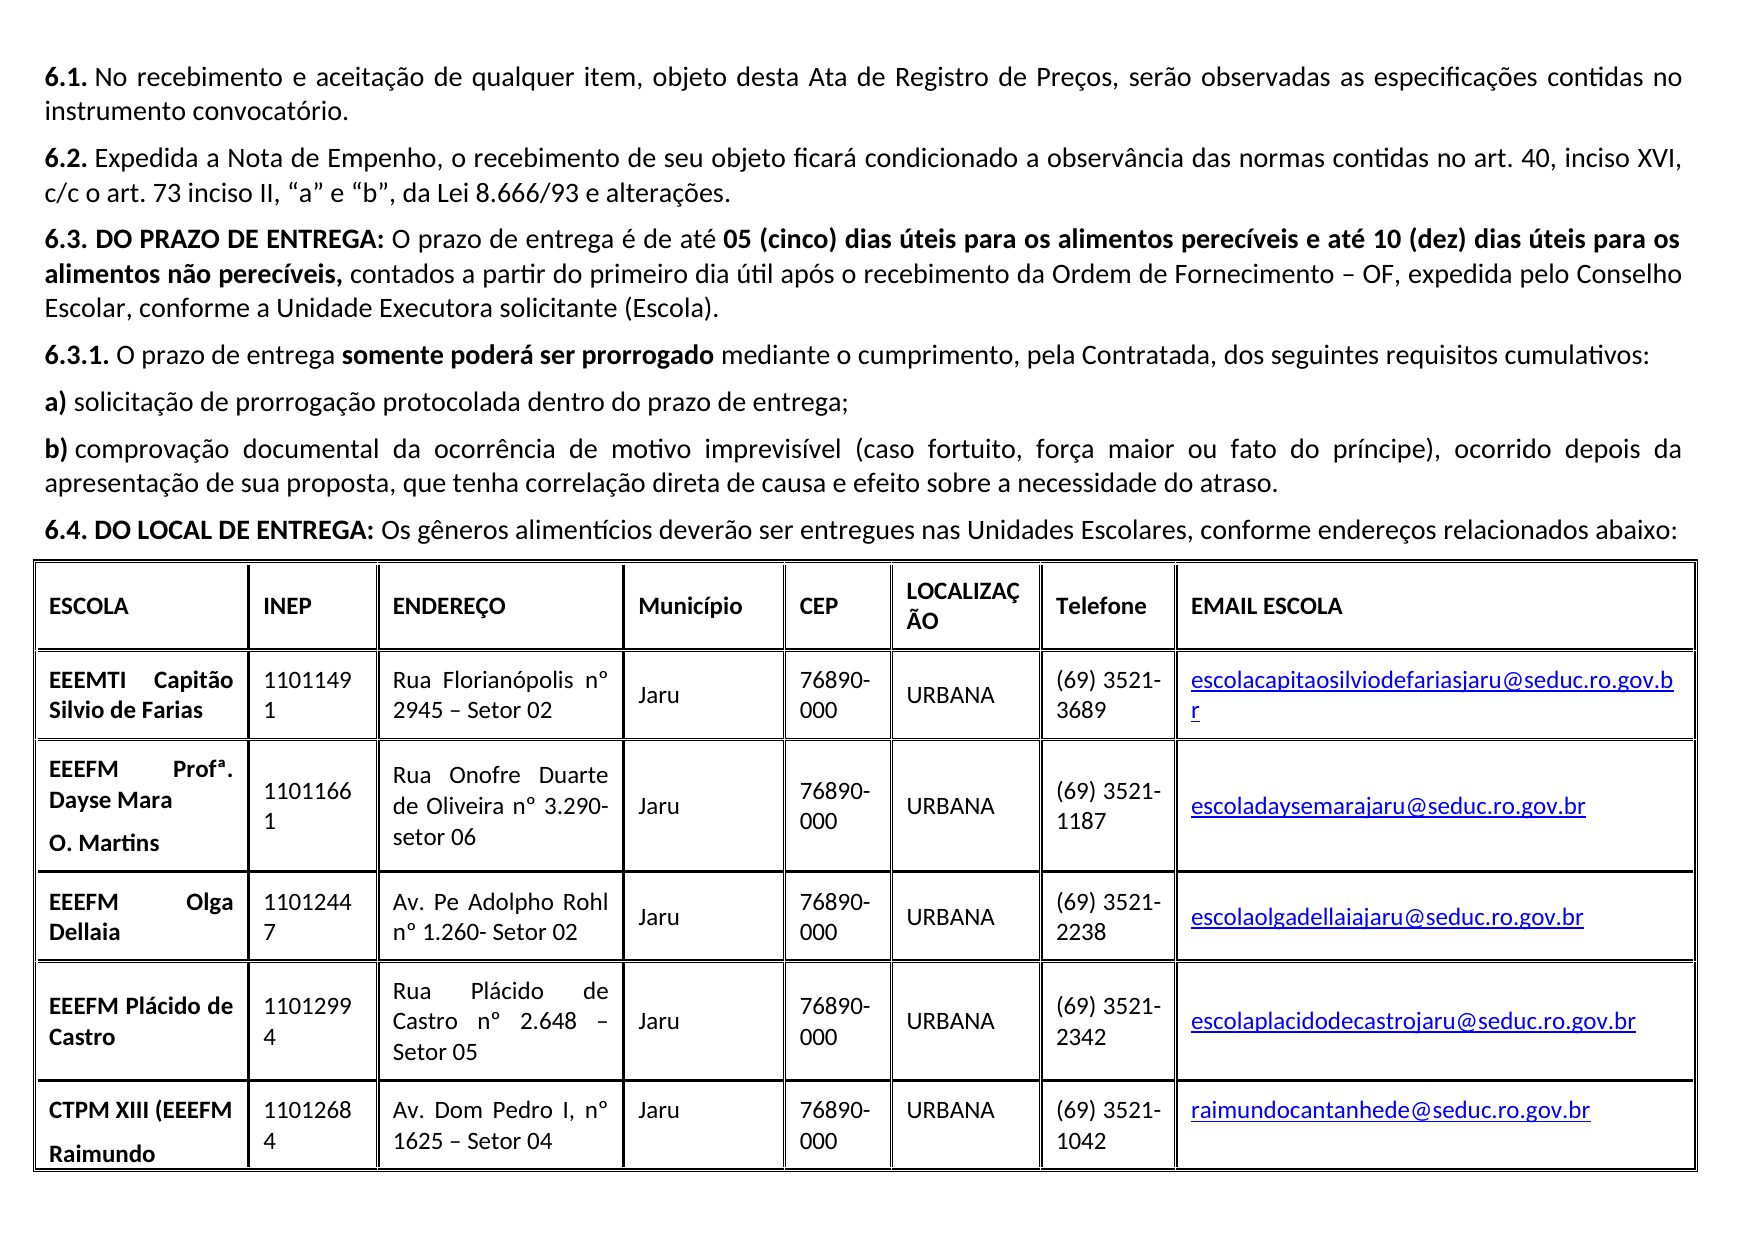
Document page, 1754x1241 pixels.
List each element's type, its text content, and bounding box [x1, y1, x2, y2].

table_cell 76890-000 [786, 873, 890, 959]
table_cell URBANA [893, 963, 1039, 1079]
table_cell Jaru [625, 873, 783, 959]
table_cell EEEMTI Capitão Silvio de Farias [36, 648, 247, 738]
table_cell escoladaysemarajaru@seduc.ro.gov.br [1176, 738, 1696, 870]
table_cell Rua Onofre Duarte de Oliveira nº 3.290- setor 06 [380, 741, 622, 870]
table_cell Rua Florianópolis nº 2945 – Setor 02 [380, 652, 622, 738]
table_cell URBANA [893, 652, 1039, 738]
text b) comprovação documental da ocorrência de motivo imprevisível (caso fortuito, força maior ou fato do príncipe), ocorrido depois da apresentação de sua proposta, que tenha correlação direta de causa e efeito sobre a necessidade do atraso. [44, 431, 1682, 500]
table_cell (69) 3521-3689 [1043, 652, 1174, 738]
table_header Município [623, 563, 785, 648]
text 6.1. No recebimento e aceitação de qualquer item, objeto desta Ata de Registro de Preços, serão observadas as especificações contidas no instrumento convocatório. [44, 59, 1682, 128]
table_cell URBANA [893, 873, 1039, 959]
table_cell EEEFM Plácido de Castro [36, 959, 247, 1079]
table_cell Jaru [623, 1082, 785, 1168]
table_cell (69) 3521-1187 [1043, 741, 1174, 870]
table_cell escolacapitaosilviodefariasjaru@seduc.ro.gov.br [1178, 648, 1695, 738]
table_cell escolaolgadellaiajaru@seduc.ro.gov.br [1178, 870, 1694, 959]
table_cell 76890-000 [786, 652, 890, 738]
table_cell 76890-000 [785, 1082, 892, 1168]
table_cell Jaru [625, 963, 783, 1079]
table_cell EEEFM Profª. Dayse Mara O. Martins [34, 738, 248, 870]
table_header CEP [785, 563, 892, 648]
table_cell URBANA [892, 1079, 1041, 1168]
text 6.3. DO PRAZO DE ENTREGA: O prazo de entrega é de até 05 (cinco) dias úteis para os alimentos perecíveis e até 10 (dez) dias úteis para os alimentos não perecíveis, contados a partir do primeiro dia útil após o recebimento da Ordem de Fornecimento – OF, expedida pelo Conselho Escolar, conforme a Unidade Executora solicitante (Escola). [44, 222, 1682, 325]
table_cell (69) 3521-2342 [1043, 963, 1174, 1079]
table_header LOCALIZAÇ ÃO [892, 561, 1041, 648]
text 6.2. Expedida a Nota de Empenho, o recebimento de seu objeto ficará condicionado a observância das normas contidas no art. 40, inciso XVI, c/c o art. 73 inciso II, “a” e “b”, da Lei 8.666/93 e alterações. [44, 140, 1682, 209]
table_cell URBANA [893, 741, 1039, 870]
table_cell 76890-000 [786, 963, 890, 1079]
table_cell 11011661 [250, 741, 376, 870]
table_cell (69) 3521-2238 [1043, 873, 1174, 959]
text a) solicitação de prorrogação protocolada dentro do prazo de entrega; [44, 384, 1682, 418]
table_header EMAIL ESCOLA [1176, 563, 1694, 648]
table_cell Jaru [625, 652, 783, 738]
table_cell Jaru [625, 741, 783, 870]
text 6.4. DO LOCAL DE ENTREGA: Os gêneros alimentícios deverão ser entregues nas Unidades Escolares, conforme endereços relacionados abaixo: [44, 512, 1682, 547]
table_cell 76890-000 [786, 741, 890, 870]
table_cell 11012684 [248, 1079, 378, 1168]
table_header Telefone [1041, 561, 1176, 648]
table_cell (69) 3521-1042 [1041, 1079, 1176, 1168]
table_cell 11012447 [250, 873, 376, 959]
table_header INEP [248, 561, 378, 648]
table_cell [1176, 1079, 1694, 1168]
table_cell EEEFM Olga Dellaia [36, 870, 247, 959]
table_header ENDEREÇO [378, 563, 623, 648]
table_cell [36, 1079, 248, 1168]
table_cell 11012994 [250, 963, 376, 1079]
table_cell escolaplacidodecastrojaru@seduc.ro.gov.br [1178, 959, 1695, 1079]
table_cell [378, 1082, 623, 1168]
table_cell Av. Pe Adolpho Rohl nº 1.260- Setor 02 [380, 873, 622, 959]
table_cell Rua Plácido de Castro nº 2.648 – Setor 05 [380, 963, 622, 1079]
text 6.3.1. O prazo de entrega somente poderá ser prorrogado mediante o cumprimento, pela Contratada, dos seguintes requisitos cumulativos: [44, 337, 1682, 372]
table_header ESCOLA [36, 563, 248, 648]
table_cell 11011491 [250, 652, 376, 738]
